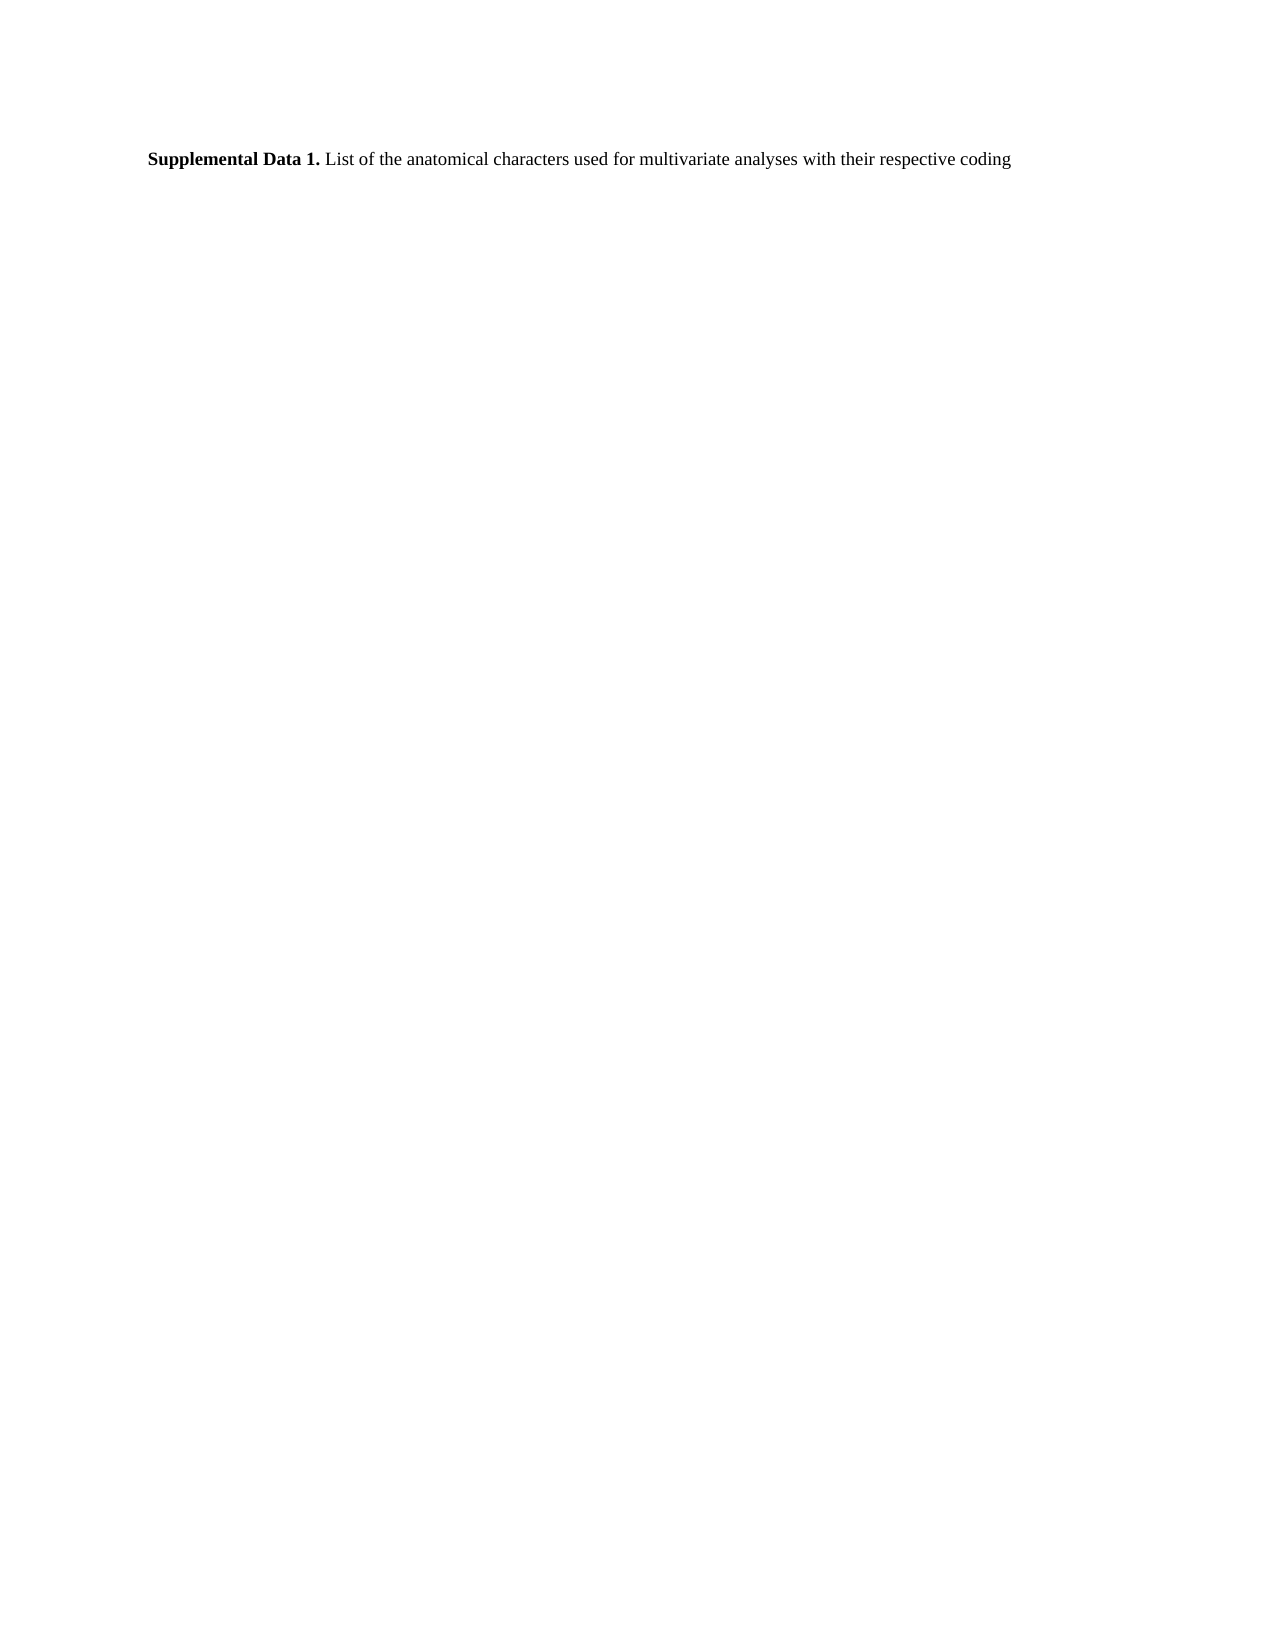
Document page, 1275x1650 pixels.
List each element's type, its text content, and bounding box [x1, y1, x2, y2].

text Supplemental Data 1. List of the anatomical characters used for multivariate analyses with their respective coding [148, 148, 1127, 169]
